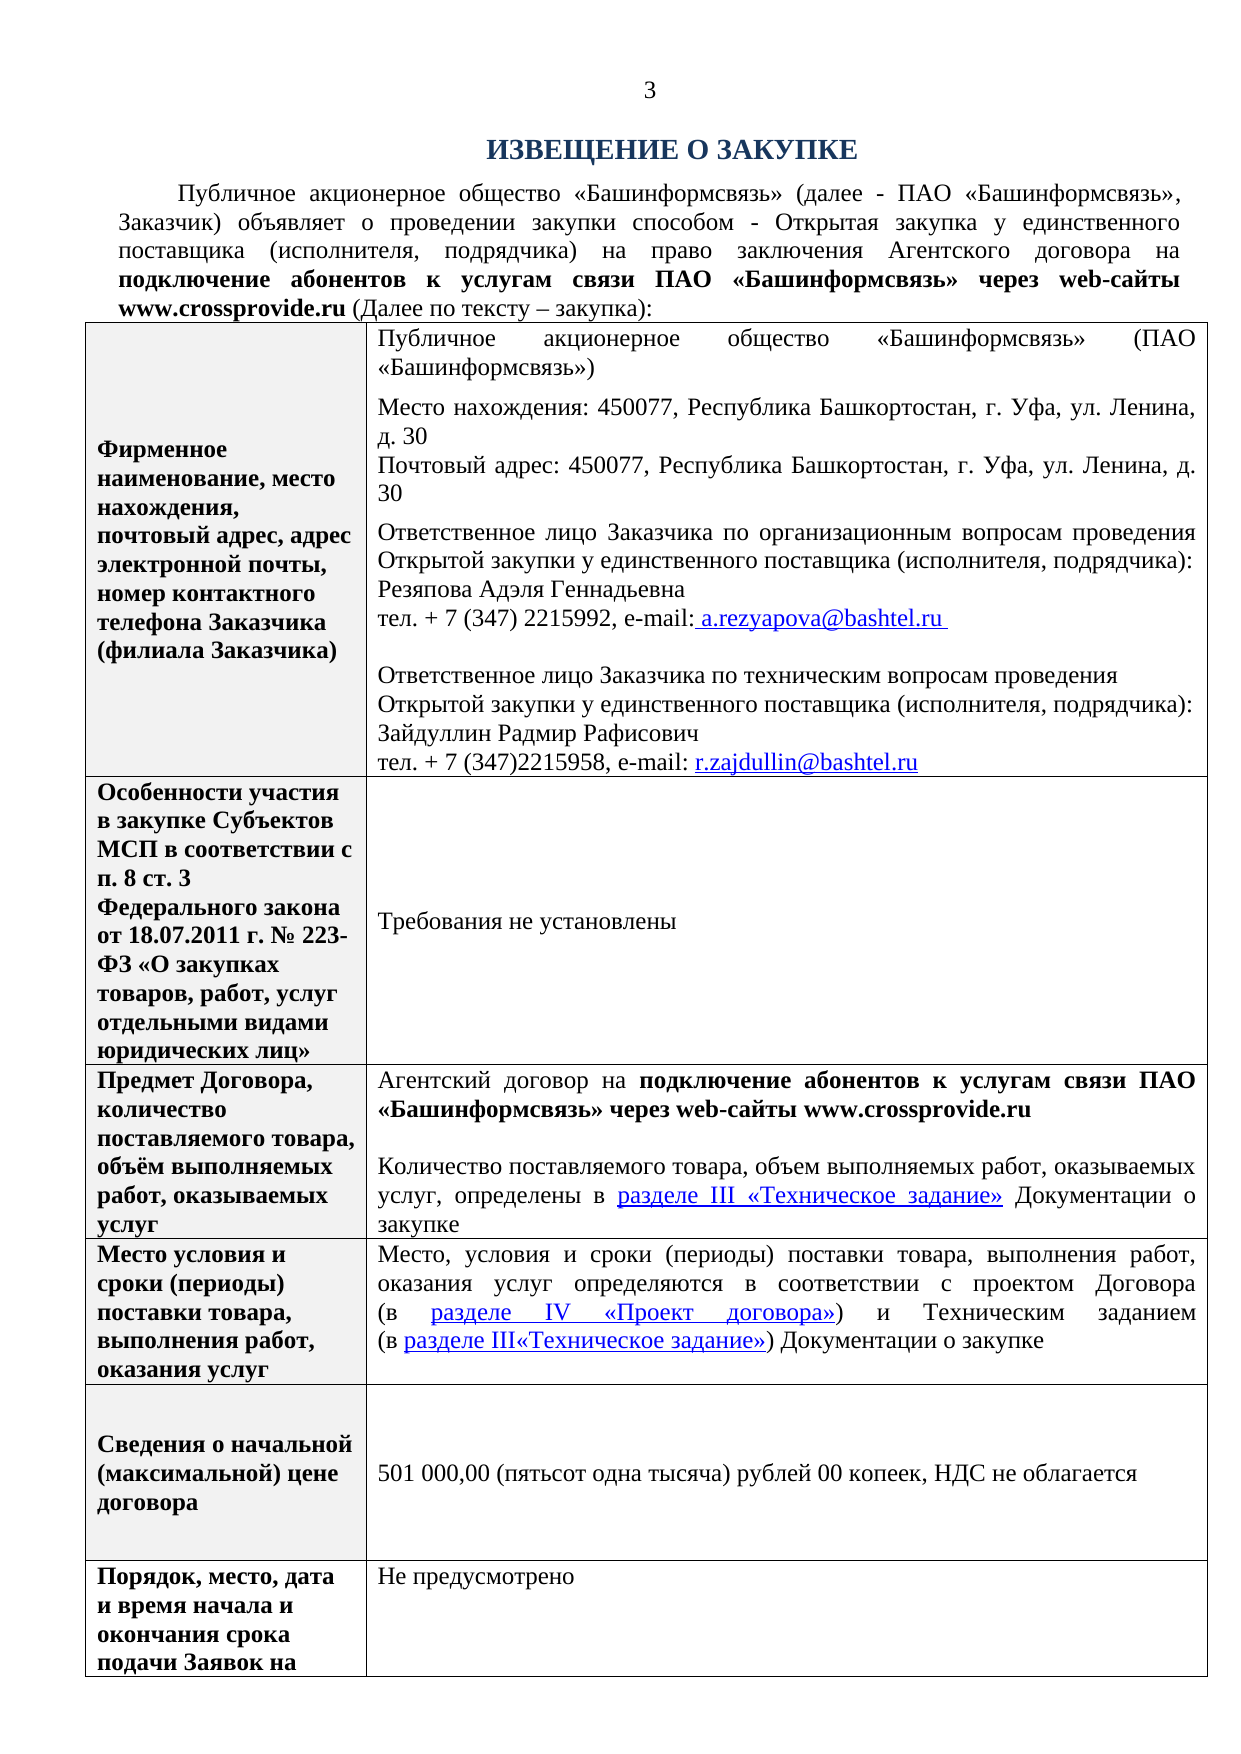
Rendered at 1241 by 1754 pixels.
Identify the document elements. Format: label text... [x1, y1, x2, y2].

table_cell Не предусмотрено [367, 1561, 1207, 1676]
table_cell Особенности участия в закупке Субъектов МСП в соответствии с п. 8 ст. 3 Федерального закона от 18.07.2011 г. № 223-ФЗ «О закупках товаров, работ, услуг отдельными видами юридических лиц» [86, 777, 366, 1064]
table_cell 501 000,00 (пятьсот одна тысяча) рублей 00 копеек, НДС не облагается [367, 1385, 1207, 1560]
table_cell Место, условия и сроки (периоды) поставки товара, выполнения работ, оказания услуг определяются в соответствии с проектом Договора (в разделе IV «Проект договора») и Техническим заданием (в разделе III«Техническое задание») Документации о закупке [367, 1239, 1207, 1384]
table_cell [86, 1561, 366, 1676]
subtitle ИЗВЕЩЕНИЕ О ЗАКУПКЕ [163, 132, 1181, 166]
table_cell Сведения о начальной (максимальной) цене договора [86, 1385, 366, 1560]
table_cell Требования не установлены [367, 777, 1207, 1064]
table_cell Предмет Договора, количество поставляемого товара, объём выполняемых работ, оказываемых услуг [86, 1065, 366, 1238]
table_cell Агентский договор на подключение абонентов к услугам связи ПАО «Башинформсвязь» через web-сайты www.crossprovide.ru Количество поставляемого товара, объем выполняемых работ, оказываемых услуг, определены в разделе III «Техническое задание» Документации о закупке [367, 1065, 1207, 1238]
table_header Фирменное наименование, место нахождения, почтовый адрес, адрес электронной почты, номер контактного телефона Заказчика (филиала Заказчика) [86, 323, 366, 776]
table_header Публичное акционерное общество «Башинформсвязь» (ПАО «Башинформсвязь») Место нахождения: 450077, Республика Башкортостан, г. Уфа, ул. Ленина, д. 30 Почтовый адрес: 450077, Республика Башкортостан, г. Уфа, ул. Ленина, д. 30 Ответственное лицо Заказчика по организационным вопросам проведения Открытой закупки у единственного поставщика (исполнителя, подрядчика): Резяпова Адэля Геннадьевна тел. + 7 (347) 2215992, e-mail: a.rezyapova@bashtel.ru Ответственное лицо Заказчика по техническим вопросам проведения Открытой закупки у единственного поставщика (исполнителя, подрядчика): Зайдуллин Радмир Рафисович тел. + 7 (347)2215958, e-mail: r.zajdullin@bashtel.ru [367, 323, 1207, 776]
table_cell Место условия и сроки (периоды) поставки товара, выполнения работ, оказания услуг [86, 1239, 366, 1384]
text Публичное акционерное общество «Башинформсвязь» (далее - ПАО «Башинформсвязь», Заказчик) объявляет о проведении закупки способом - Открытая закупка у единственного поставщика (исполнителя, подрядчика) на право заключения Агентского договора на подключение абонентов к услугам связи ПАО «Башинформсвязь» через web-сайты www.crossprovide.ru (Далее по тексту – закупка): [118, 178, 1181, 322]
